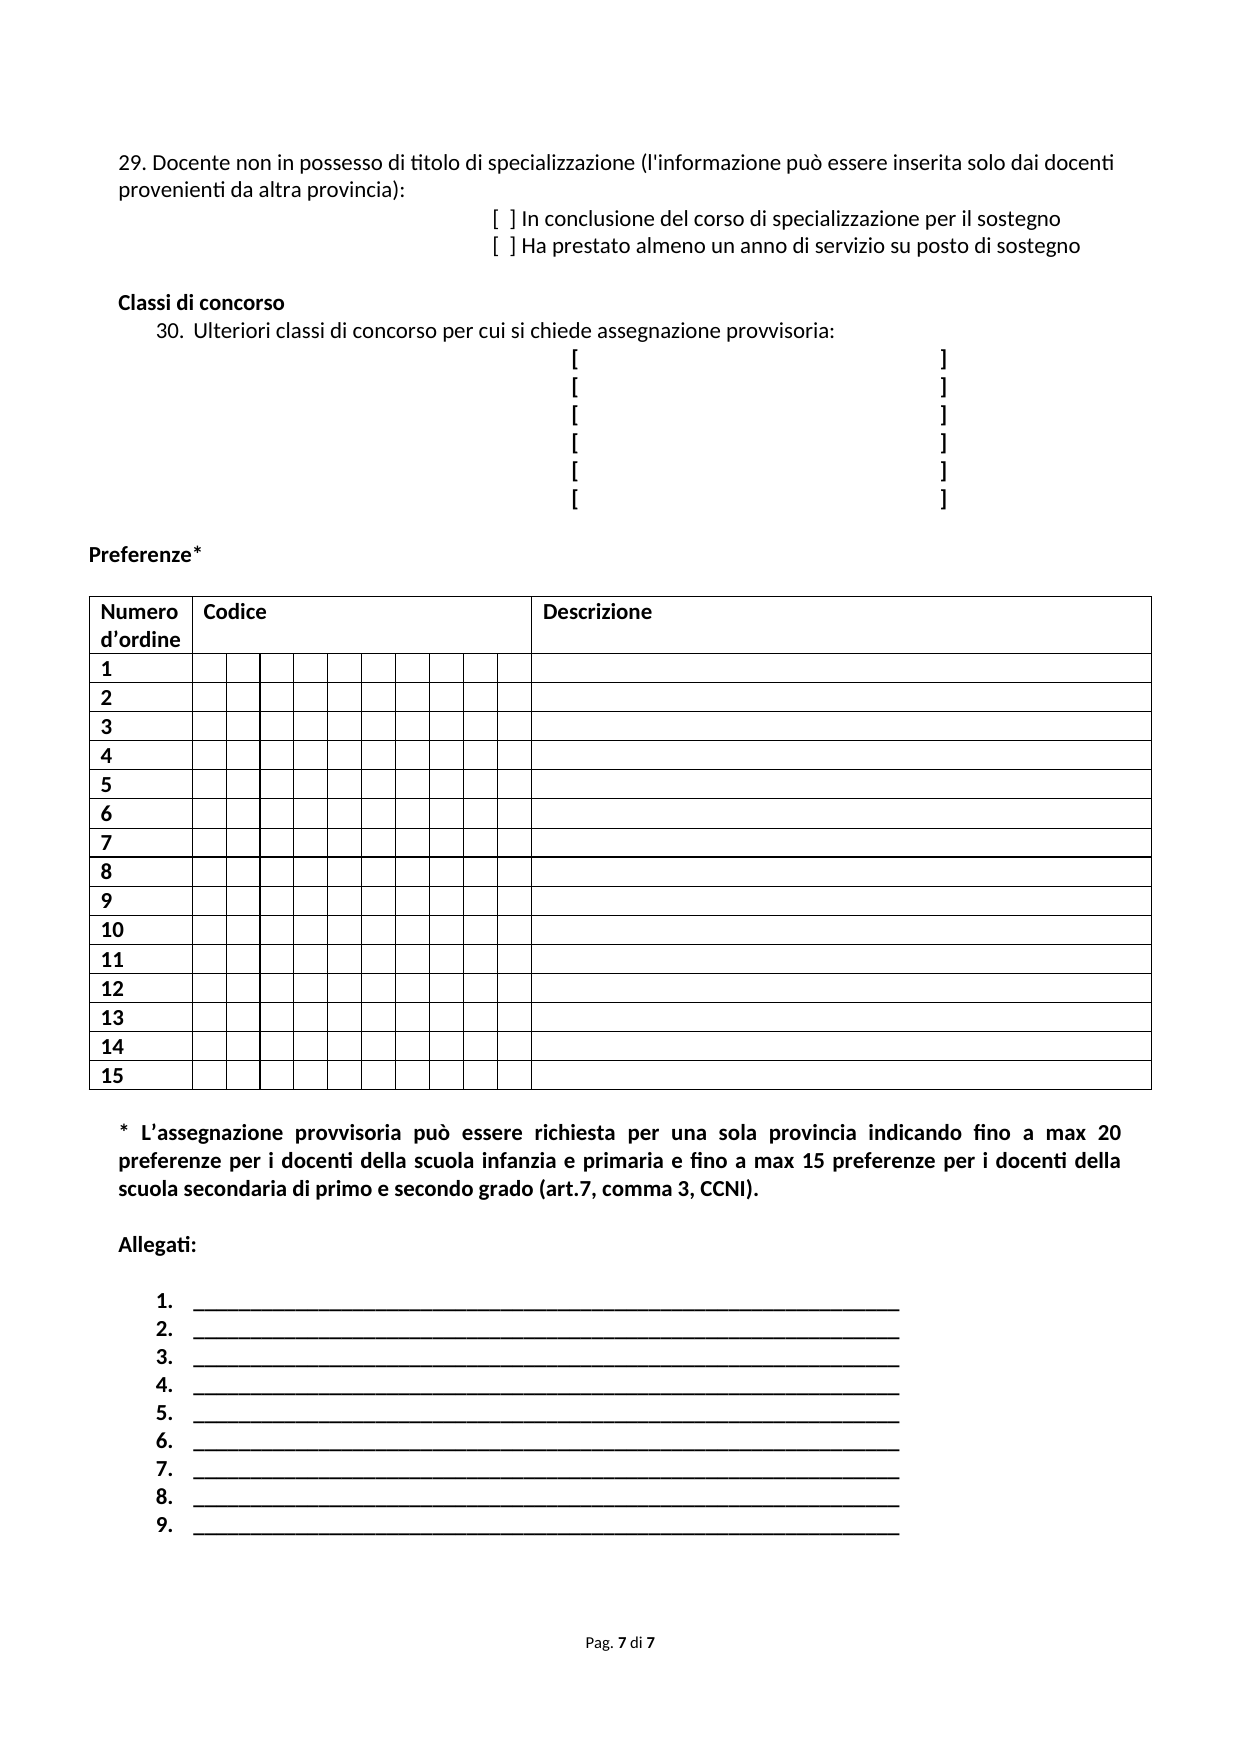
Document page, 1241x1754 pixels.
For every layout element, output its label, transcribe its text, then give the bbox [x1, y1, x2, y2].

table_cell 14 [90, 1032, 192, 1060]
table_cell [261, 799, 293, 827]
table_cell [261, 683, 293, 711]
table_cell [227, 858, 259, 886]
table_cell [464, 712, 497, 740]
table_cell [430, 858, 463, 886]
table_cell [396, 799, 429, 827]
table_cell [328, 858, 361, 886]
list ______________________________________________________________ [156, 1314, 1122, 1342]
table_cell [532, 858, 1151, 886]
text [ ] [561, 456, 1122, 484]
table_cell [328, 1003, 361, 1031]
table_cell [464, 974, 497, 1002]
table_cell [294, 1032, 327, 1060]
table_header Descrizione [532, 597, 1151, 653]
table_cell 9 [90, 887, 192, 914]
table_cell [294, 799, 327, 827]
table_cell [464, 654, 497, 682]
table_cell [464, 799, 497, 827]
table_cell [498, 829, 531, 856]
table_cell [464, 945, 497, 973]
table_cell [464, 683, 497, 711]
table_cell [498, 712, 531, 740]
table_cell [328, 1061, 361, 1089]
table_cell [464, 829, 497, 856]
table_cell [498, 974, 531, 1002]
table_cell [328, 829, 361, 856]
table_cell [362, 712, 395, 740]
table_cell [193, 683, 226, 711]
table_cell [362, 1003, 395, 1031]
table_cell [328, 683, 361, 711]
table_cell [362, 1032, 395, 1060]
table_cell [227, 770, 259, 798]
table_cell [532, 654, 1151, 682]
table_cell [430, 683, 463, 711]
table_cell [227, 1032, 259, 1060]
table_cell [328, 741, 361, 769]
table_cell [498, 683, 531, 711]
table_cell [261, 770, 293, 798]
table_cell [532, 683, 1151, 711]
table_cell [464, 741, 497, 769]
table_cell [227, 829, 259, 856]
table_cell 10 [90, 916, 192, 944]
table_cell [396, 829, 429, 856]
table_cell [498, 858, 531, 886]
table_cell 8 [90, 858, 192, 886]
table_cell [294, 683, 327, 711]
table_cell [430, 1032, 463, 1060]
table_cell [430, 945, 463, 973]
table_cell [227, 1003, 259, 1031]
table_cell [396, 770, 429, 798]
table_cell [261, 1032, 293, 1060]
text Allegati: [118, 1230, 1122, 1258]
table_cell [328, 770, 361, 798]
table_cell 15 [90, 1061, 192, 1089]
table_cell [362, 887, 395, 914]
table_cell [362, 858, 395, 886]
list * L’assegnazione provvisoria può essere richiesta per una sola provincia indicando fino a max 20 preferenze per i docenti della scuola infanzia e primaria e fino a max 15 preferenze per i docenti della scuola secondaria di primo e secondo grado (art.7, comma 3, CCNI). [118, 1118, 1122, 1202]
table_cell 12 [90, 974, 192, 1002]
table_cell [328, 1032, 361, 1060]
table_cell [532, 887, 1151, 914]
text [ ] [561, 428, 1122, 456]
table_cell [430, 741, 463, 769]
table_cell 5 [90, 770, 192, 798]
table_cell [464, 1061, 497, 1089]
table_cell [396, 1032, 429, 1060]
table_cell [464, 887, 497, 914]
table_cell [464, 858, 497, 886]
table_cell [328, 887, 361, 914]
table_cell [193, 945, 226, 973]
table_cell [261, 1003, 293, 1031]
table_cell [532, 1003, 1151, 1031]
table_cell [227, 712, 259, 740]
table_cell [464, 1003, 497, 1031]
table_cell [430, 829, 463, 856]
table_cell [261, 654, 293, 682]
table_cell [532, 974, 1151, 1002]
table_cell [532, 1061, 1151, 1089]
list ______________________________________________________________ [156, 1370, 1122, 1398]
table_cell 6 [90, 799, 192, 827]
table_cell [193, 741, 226, 769]
table_cell [193, 1032, 226, 1060]
table_cell [294, 1003, 327, 1031]
table_cell [193, 829, 226, 856]
table_cell [532, 712, 1151, 740]
text [ ] [561, 372, 1122, 400]
table_cell 7 [90, 829, 192, 856]
table_cell 2 [90, 683, 192, 711]
table_cell [227, 945, 259, 973]
table_cell [430, 770, 463, 798]
table_cell [498, 1003, 531, 1031]
table_cell [532, 916, 1151, 944]
table_cell [396, 712, 429, 740]
table_cell [430, 654, 463, 682]
table_cell [227, 654, 259, 682]
table_cell [362, 770, 395, 798]
table_cell [193, 799, 226, 827]
list [ ] In conclusione del corso di specializzazione per il sostegno [487, 204, 1122, 232]
table_cell [396, 654, 429, 682]
table_cell 1 [90, 654, 192, 682]
table_cell 13 [90, 1003, 192, 1031]
table_cell [328, 712, 361, 740]
list [ ] Ha prestato almeno un anno di servizio su posto di sostegno [487, 232, 1122, 260]
table_cell [261, 858, 293, 886]
table_cell [430, 887, 463, 914]
table_cell [362, 916, 395, 944]
table_cell [532, 1032, 1151, 1060]
table_cell [532, 799, 1151, 827]
table_cell [430, 712, 463, 740]
table_cell [193, 887, 226, 914]
text [ ] [561, 400, 1122, 428]
table_cell [294, 829, 327, 856]
table_cell [362, 974, 395, 1002]
table_cell [430, 1003, 463, 1031]
table_cell [261, 887, 293, 914]
table_cell [261, 945, 293, 973]
list Ulteriori classi di concorso per cui si chiede assegnazione provvisoria: [156, 316, 1122, 344]
table_cell [294, 770, 327, 798]
table_cell [430, 916, 463, 944]
table_cell [430, 799, 463, 827]
table_cell [464, 1032, 497, 1060]
table_cell [362, 654, 395, 682]
table_cell [498, 1032, 531, 1060]
table_cell [498, 799, 531, 827]
table_cell [193, 858, 226, 886]
table_cell [362, 683, 395, 711]
table_cell [294, 712, 327, 740]
table_cell [396, 1003, 429, 1031]
text [ ] [561, 484, 1122, 512]
table_cell [498, 945, 531, 973]
table_cell [498, 1061, 531, 1089]
table_cell [430, 974, 463, 1002]
table_cell [396, 858, 429, 886]
table_cell [532, 770, 1151, 798]
table_cell [261, 829, 293, 856]
table_cell [328, 654, 361, 682]
text Classi di concorso [118, 288, 1122, 316]
table_cell [193, 1003, 226, 1031]
table_cell [261, 1061, 293, 1089]
table_cell [498, 887, 531, 914]
table_cell [294, 1061, 327, 1089]
table_cell [328, 799, 361, 827]
table_cell [396, 916, 429, 944]
list ______________________________________________________________ [156, 1482, 1122, 1510]
table_header Codice [193, 597, 531, 653]
table_cell [261, 741, 293, 769]
table_cell [532, 741, 1151, 769]
table_cell 3 [90, 712, 192, 740]
list ______________________________________________________________ [156, 1426, 1122, 1454]
list ______________________________________________________________ [156, 1454, 1122, 1482]
table_cell [396, 741, 429, 769]
table_cell [362, 945, 395, 973]
list ______________________________________________________________ [156, 1398, 1122, 1426]
table_cell [261, 916, 293, 944]
table_cell [464, 916, 497, 944]
list ______________________________________________________________ [156, 1286, 1122, 1314]
table_cell [498, 916, 531, 944]
table_cell [227, 1061, 259, 1089]
table_cell [396, 945, 429, 973]
table_cell [532, 945, 1151, 973]
table_cell [294, 654, 327, 682]
table_cell [294, 741, 327, 769]
list ______________________________________________________________ [156, 1342, 1122, 1370]
table_cell [464, 770, 497, 798]
table_cell [227, 887, 259, 914]
text Preferenze* [88, 540, 1122, 568]
table_cell [261, 712, 293, 740]
list ______________________________________________________________ [156, 1510, 1122, 1538]
table_cell [498, 770, 531, 798]
text [ ] [561, 344, 1122, 372]
table_header Numero d’ordine [90, 597, 192, 653]
table_cell [362, 741, 395, 769]
table_cell [396, 887, 429, 914]
table_cell [227, 916, 259, 944]
table_cell [294, 916, 327, 944]
table_cell [498, 654, 531, 682]
table_cell [362, 1061, 395, 1089]
table_cell [193, 974, 226, 1002]
table_cell [193, 712, 226, 740]
table_cell [227, 799, 259, 827]
text 29. Docente non in possesso di titolo di specializzazione (l'informazione può essere inserita solo dai docenti provenienti da altra provincia): [118, 148, 1122, 204]
table_cell [227, 974, 259, 1002]
table_cell [294, 945, 327, 973]
table_cell [227, 741, 259, 769]
table_cell [430, 1061, 463, 1089]
table_cell [193, 770, 226, 798]
table_cell [396, 1061, 429, 1089]
table_cell [396, 974, 429, 1002]
table_cell [362, 829, 395, 856]
table_cell [294, 858, 327, 886]
table_cell [328, 916, 361, 944]
table_cell [498, 741, 531, 769]
table_cell 11 [90, 945, 192, 973]
table_cell [193, 916, 226, 944]
table_cell [328, 974, 361, 1002]
table_cell [362, 799, 395, 827]
table_cell [532, 829, 1151, 856]
table_cell [193, 654, 226, 682]
table_cell [261, 974, 293, 1002]
table_cell [227, 683, 259, 711]
table_cell [193, 1061, 226, 1089]
table_cell [328, 945, 361, 973]
table_cell [294, 974, 327, 1002]
table_cell [396, 683, 429, 711]
table_cell 4 [90, 741, 192, 769]
table_cell [294, 887, 327, 914]
